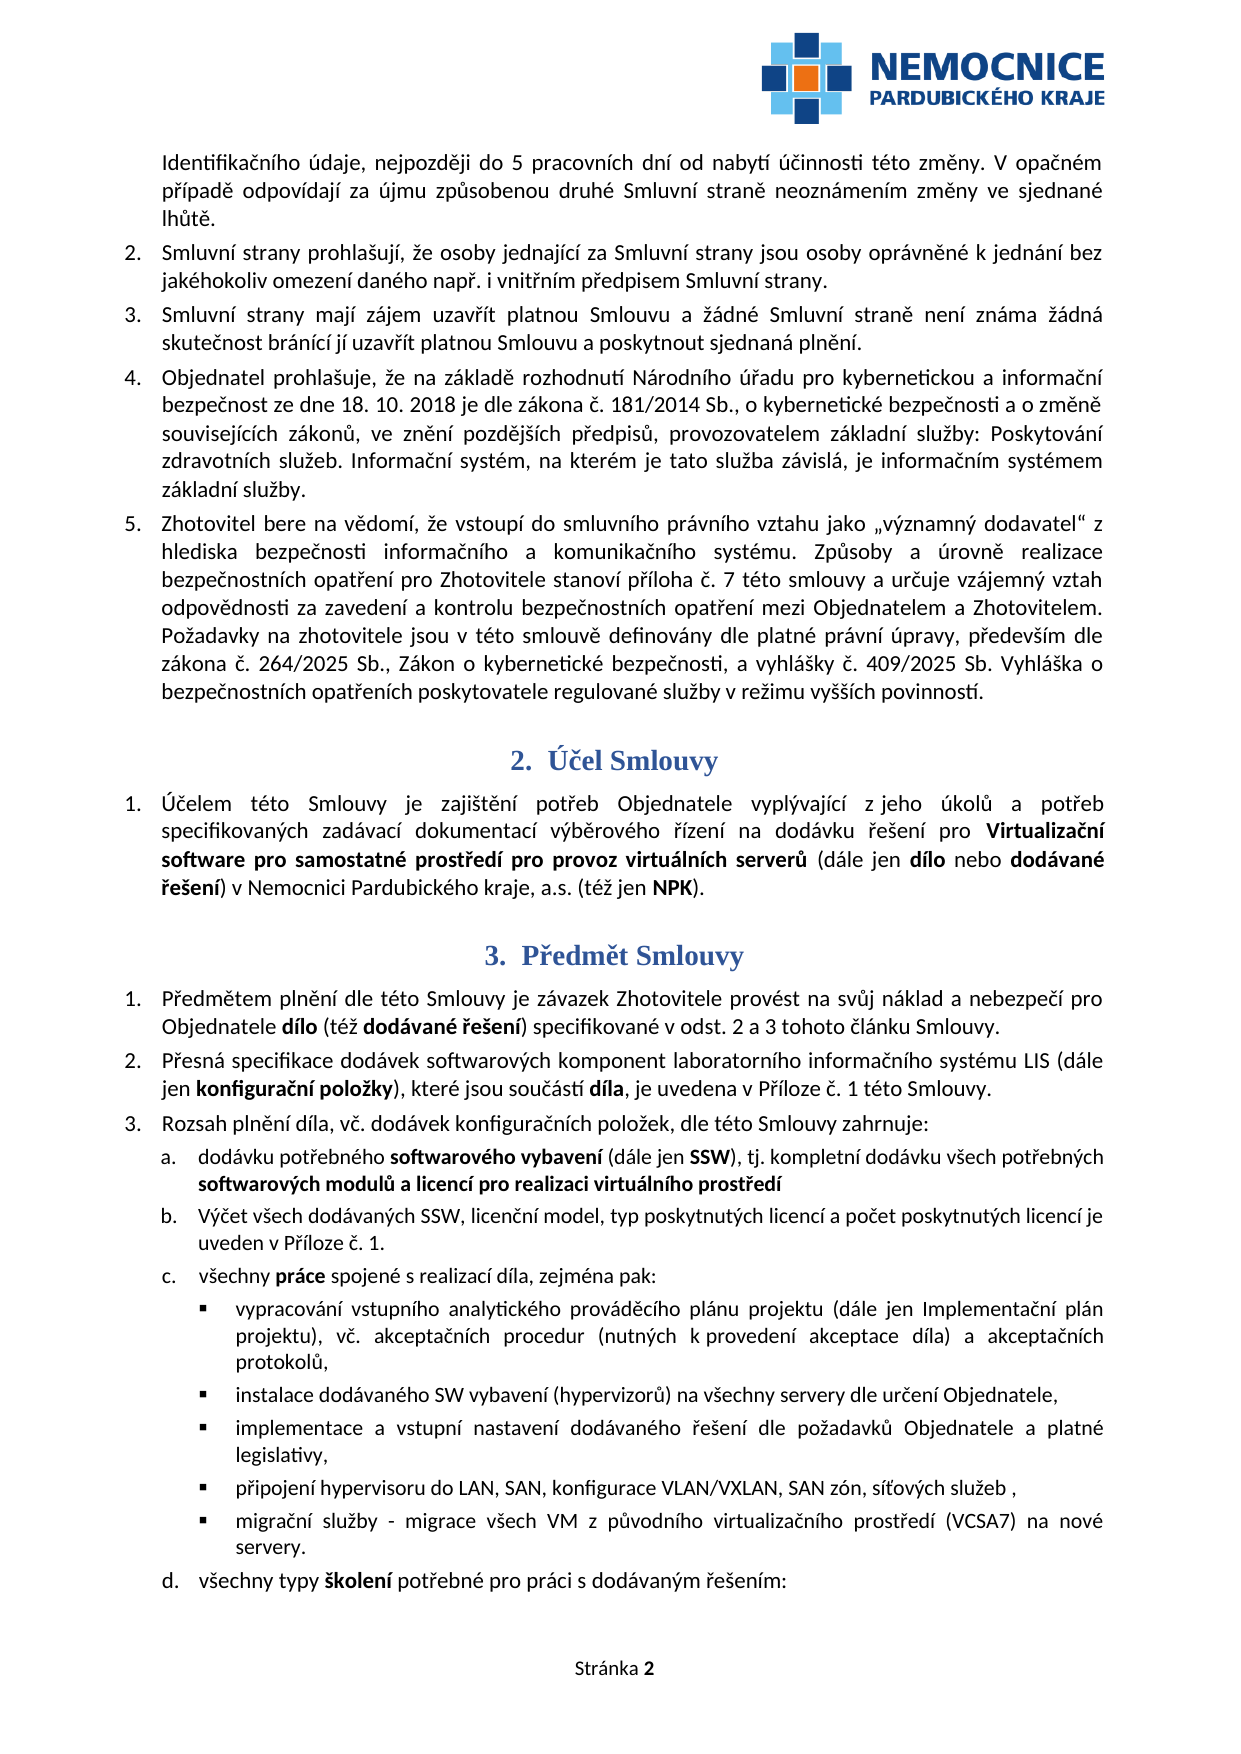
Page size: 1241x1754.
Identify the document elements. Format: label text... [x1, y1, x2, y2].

list Předmětem plnění dle této Smlouvy je závazek Zhotovitele provést na svůj náklad a nebezpečí pro Objednatele dílo (též dodávané řešení) specifikované v odst. 2 a 3 tohoto článku Smlouvy. [124, 984, 1104, 1040]
picture [760, 32, 1105, 125]
list Přesná specifikace dodávek softwarových komponent laboratorního informačního systému LIS (dále jen konfigurační položky), které jsou součástí díla, je uvedena v Příloze č. 1 této Smlouvy. [124, 1047, 1104, 1103]
list Smluvní strany prohlašují, že osoby jednající za Smluvní strany jsou osoby oprávněné k jednání bez jakéhokoliv omezení daného např. i vnitřním předpisem Smluvní strany. [124, 238, 1104, 294]
list migrační služby - migrace všech VM z původního virtualizačního prostředí (VCSA7) na nové servery. [198, 1507, 1104, 1560]
subtitle Účel Smlouvy [124, 743, 1104, 776]
list všechny typy školení potřebné pro práci s dodávaným řešením: [162, 1566, 1104, 1594]
list Smluvní strany mají zájem uzavřít platnou Smlouvu a žádné Smluvní straně není známa žádná skutečnost bránící jí uzavřít platnou Smlouvu a poskytnout sjednaná plnění. [124, 300, 1104, 356]
list Zhotovitel bere na vědomí, že vstoupí do smluvního právního vztahu jako „významný dodavatel“ z hlediska bezpečnosti informačního a komunikačního systému. Způsoby a úrovně realizace bezpečnostních opatření pro Zhotovitele stanoví příloha č. 7 této smlouvy a určuje vzájemný vztah odpovědnosti za zavedení a kontrolu bezpečnostních opatření mezi Objednatelem a Zhotovitelem. Požadavky na zhotovitele jsou v této smlouvě definovány dle platné právní úpravy, především dle zákona č. 264/2025 Sb., Zákon o kybernetické bezpečnosti, a vyhlášky č. 409/2025 Sb. Vyhláška o bezpečnostních opatřeních poskytovatele regulované služby v režimu vyšších povinností. [124, 509, 1104, 705]
list vypracování vstupního analytického prováděcího plánu projektu (dále jen Implementační plán projektu), vč. akceptačních procedur (nutných k provedení akceptace díla) a akceptačních protokolů, [198, 1295, 1104, 1375]
list Objednatel prohlašuje, že na základě rozhodnutí Národního úřadu pro kybernetickou a informační bezpečnost ze dne 18. 10. 2018 je dle zákona č. 181/2014 Sb., o kybernetické bezpečnosti a o změně souvisejících zákonů, ve znění pozdějších předpisů, provozovatelem základní služby: Poskytování zdravotních služeb. Informační systém, na kterém je tato služba závislá, je informačním systémem základní služby. [124, 363, 1104, 503]
list implementace a vstupní nastavení dodávaného řešení dle požadavků Objednatele a platné legislativy, [198, 1414, 1104, 1468]
list Rozsah plnění díla, vč. dodávek konfiguračních položek, dle této Smlouvy zahrnuje: [124, 1109, 1104, 1137]
subtitle Předmět Smlouvy [124, 938, 1104, 972]
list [124, 148, 1104, 232]
list všechny práce spojené s realizací díla, zejména pak: [162, 1262, 1104, 1289]
list instalace dodávaného SW vybavení (hypervizorů) na všechny servery dle určení Objednatele, [198, 1381, 1104, 1408]
list Účelem této Smlouvy je zajištění potřeb Objednatele vyplývající z jeho úkolů a potřeb specifikovaných zadávací dokumentací výběrového řízení na dodávku řešení pro Virtualizační software pro samostatné prostředí pro provoz virtuálních serverů (dále jen dílo nebo dodávané řešení) v Nemocnici Pardubického kraje, a.s. (též jen NPK). [124, 789, 1104, 901]
list Výčet všech dodávaných SSW, licenční model, typ poskytnutých licencí a počet poskytnutých licencí je uveden v Příloze č. 1. [160, 1203, 1104, 1256]
list dodávku potřebného softwarového vybavení (dále jen SSW), tj. kompletní dodávku všech potřebných softwarových modulů a licencí pro realizaci virtuálního prostředí [160, 1143, 1104, 1196]
list připojení hypervisoru do LAN, SAN, konfigurace VLAN/VXLAN, SAN zón, síťových služeb , [198, 1474, 1104, 1501]
